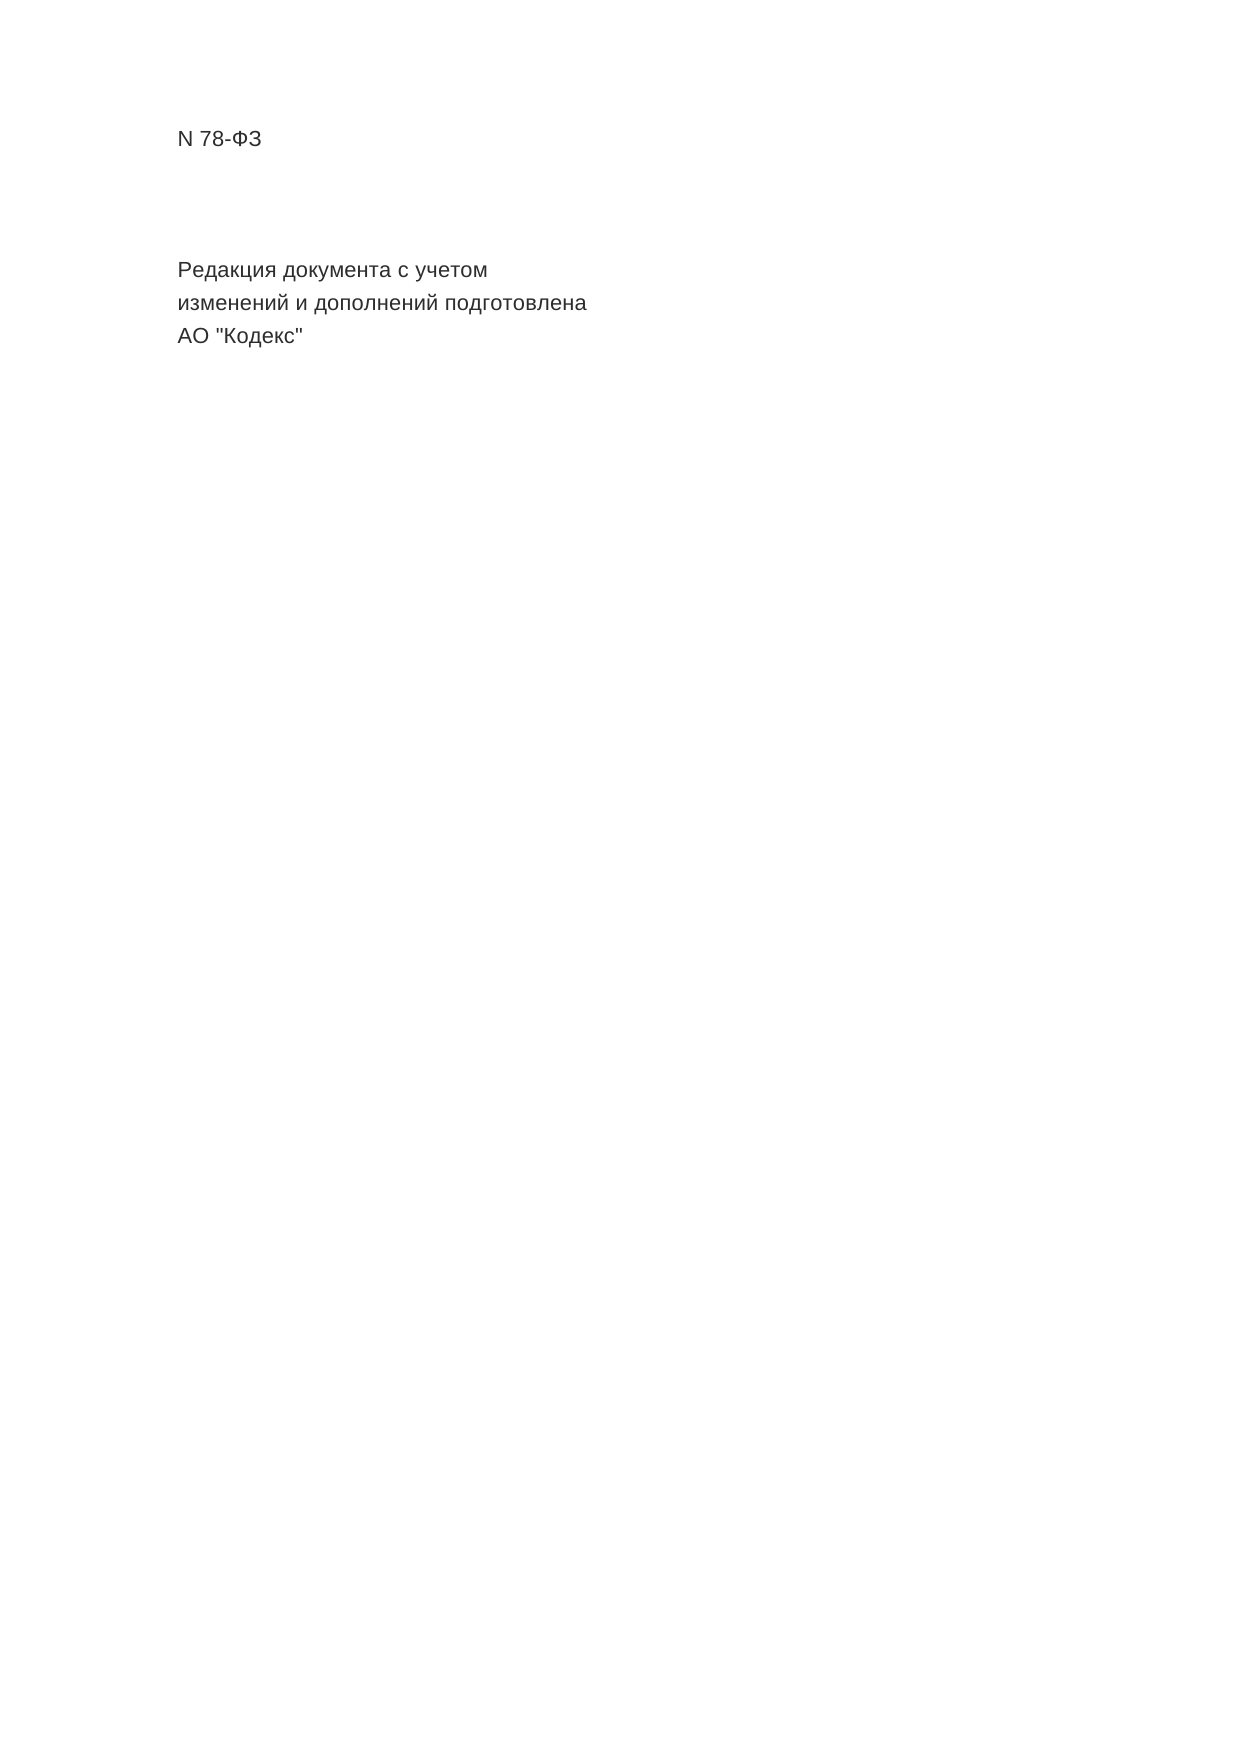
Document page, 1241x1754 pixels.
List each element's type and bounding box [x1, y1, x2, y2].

text [177, 118, 1152, 348]
